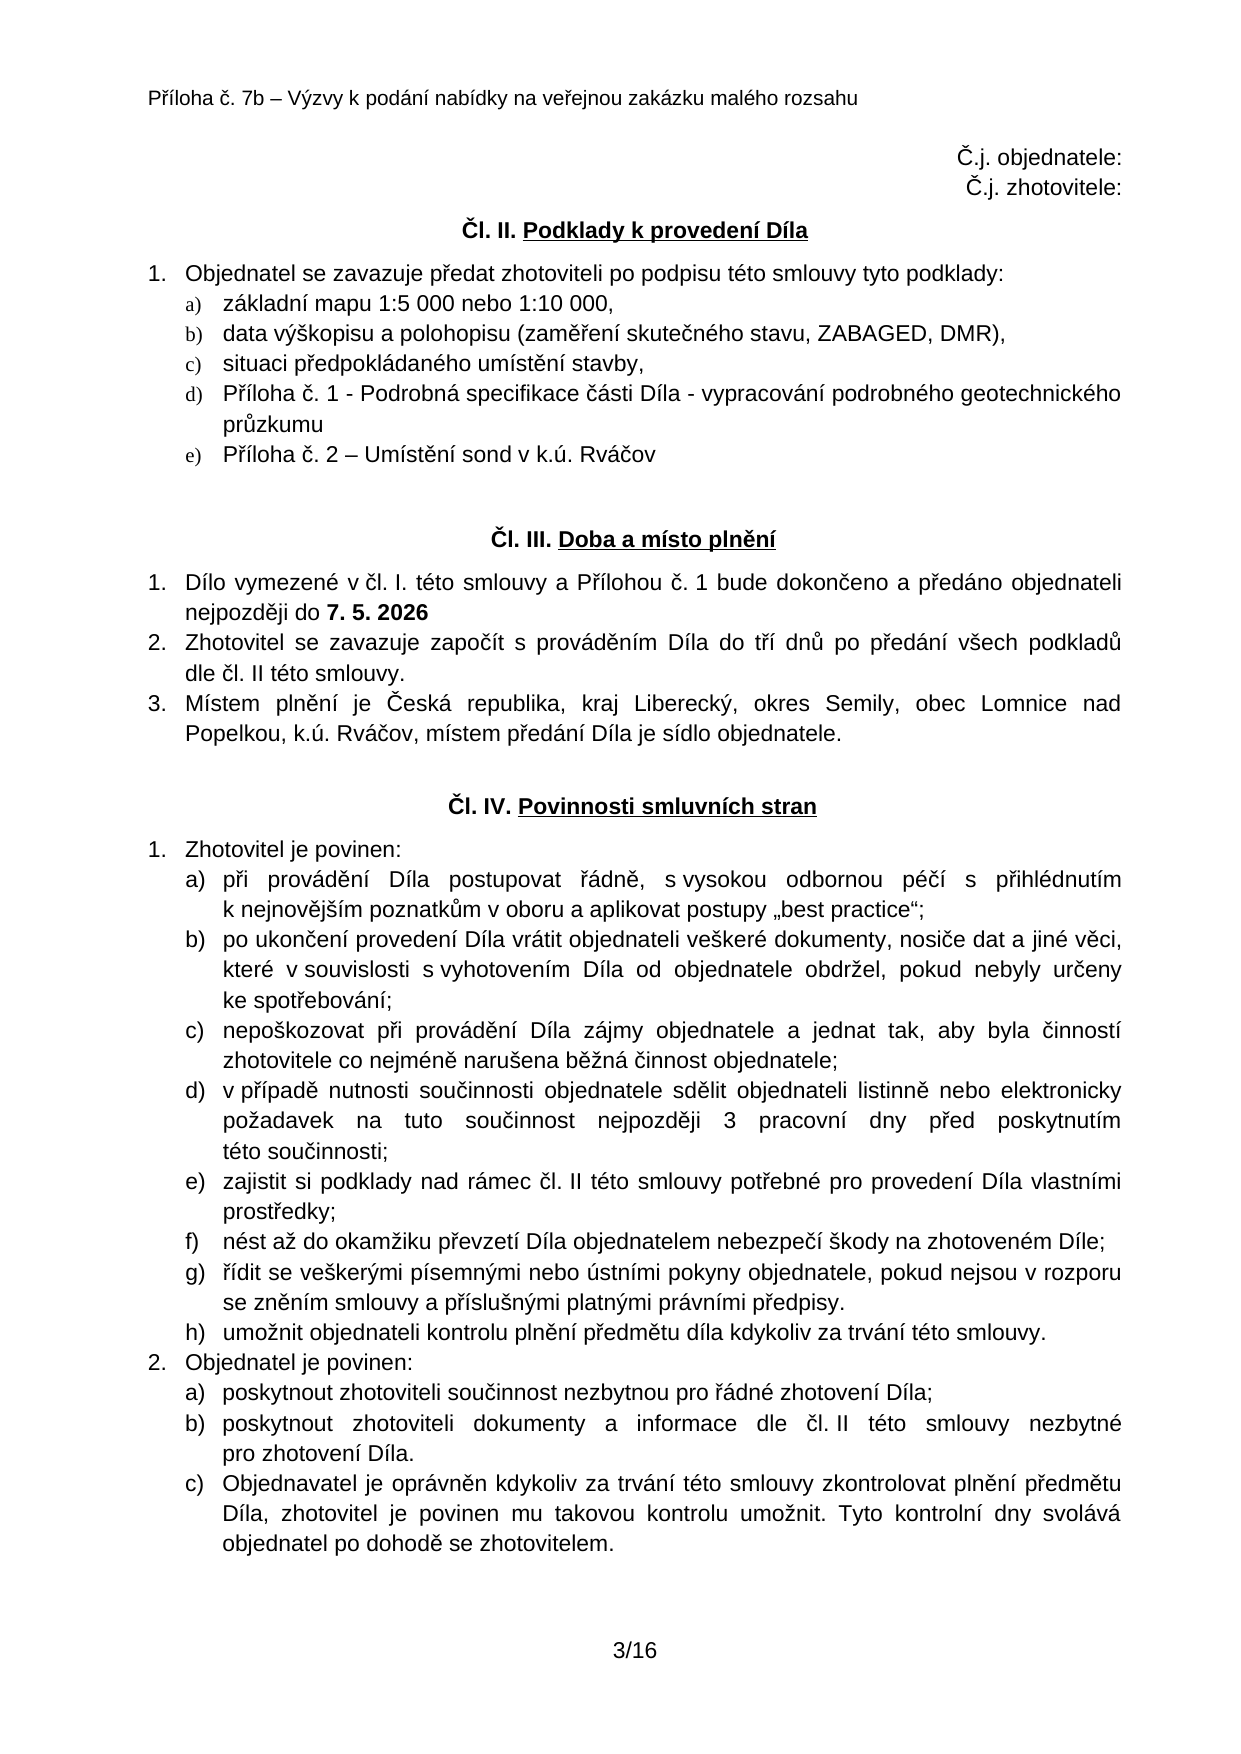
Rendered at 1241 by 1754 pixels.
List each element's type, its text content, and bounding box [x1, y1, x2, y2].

list zajistit si podklady nad rámec čl. II této smlouvy potřebné pro provedení Díla vlastními prostředky; [185, 1168, 1122, 1224]
list základní mapu 1:5 000 nebo 1:10 000, [185, 290, 1122, 316]
list po ukončení provedení Díla vrátit objednateli veškeré dokumenty, nosiče dat a jiné věci, které v souvislosti s vyhotovením Díla od objednatele obdržel, pokud nebyly určeny ke spotřebování; [185, 926, 1122, 1013]
list situaci předpokládaného umístění stavby, [185, 350, 1122, 377]
list poskytnout zhotoviteli dokumenty a informace dle čl. II této smlouvy nezbytné pro zhotovení Díla. [185, 1409, 1122, 1466]
text Podklady k provedení Díla [148, 217, 1122, 243]
text Doba a místo plnění [148, 526, 1122, 553]
list Příloha č. 2 – Umístění sond v k.ú. Rváčov [185, 441, 1122, 467]
list nepoškozovat při provádění Díla zájmy objednatele a jednat tak, aby byla činností zhotovitele co nejméně narušena běžná činnost objednatele; [185, 1017, 1122, 1073]
list poskytnout zhotoviteli součinnost nezbytnou pro řádné zhotovení Díla; [185, 1379, 1122, 1406]
list při provádění Díla postupovat řádně, s vysokou odbornou péčí s přihlédnutím k nejnovějším poznatkům v oboru a aplikovat postupy „best practice“; [185, 866, 1122, 922]
list Objednatel se zavazuje předat zhotoviteli po podpisu této smlouvy tyto podklady: [148, 259, 1122, 286]
list nést až do okamžiku převzetí Díla objednatelem nebezpečí škody na zhotoveném Díle; [185, 1228, 1122, 1255]
list Objednatel je povinen: [148, 1349, 1122, 1376]
text Povinnosti smluvních stran [148, 793, 1122, 819]
list Příloha č. 1 - Podrobná specifikace části Díla - vypracování podrobného geotechnického průzkumu [185, 380, 1122, 437]
list v případě nutnosti součinnosti objednatele sdělit objednateli listinně nebo elektronicky požadavek na tuto součinnost nejpozději 3 pracovní dny před poskytnutím této součinnosti; [185, 1077, 1122, 1164]
list Zhotovitel se zavazuje započít s prováděním Díla do tří dnů po předání všech podkladů dle čl. II této smlouvy. [148, 629, 1122, 686]
list Dílo vymezené v čl. I. této smlouvy a Přílohou č. 1 bude dokončeno a předáno objednateli nejpozději do 7. 5. 2026 [148, 569, 1122, 626]
list Místem plnění je Česká republika, kraj Liberecký, okres Semily, obec Lomnice nad Popelkou, k.ú. Rváčov, místem předání Díla je sídlo objednatele. [148, 690, 1122, 746]
list řídit se veškerými písemnými nebo ústními pokyny objednatele, pokud nejsou v rozporu se zněním smlouvy a příslušnými platnými právními předpisy. [185, 1258, 1122, 1315]
list Zhotovitel je povinen: [148, 836, 1122, 862]
list data výškopisu a polohopisu (zaměření skutečného stavu, ZABAGED, DMR), [185, 320, 1122, 346]
list umožnit objednateli kontrolu plnění předmětu díla kdykoliv za trvání této smlouvy. [185, 1319, 1122, 1345]
list Objednavatel je oprávněn kdykoliv za trvání této smlouvy zkontrolovat plnění předmětu Díla, zhotovitel je povinen mu takovou kontrolu umožnit. Tyto kontrolní dny svolává objednatel po dohodě se zhotovitelem. [185, 1470, 1122, 1557]
